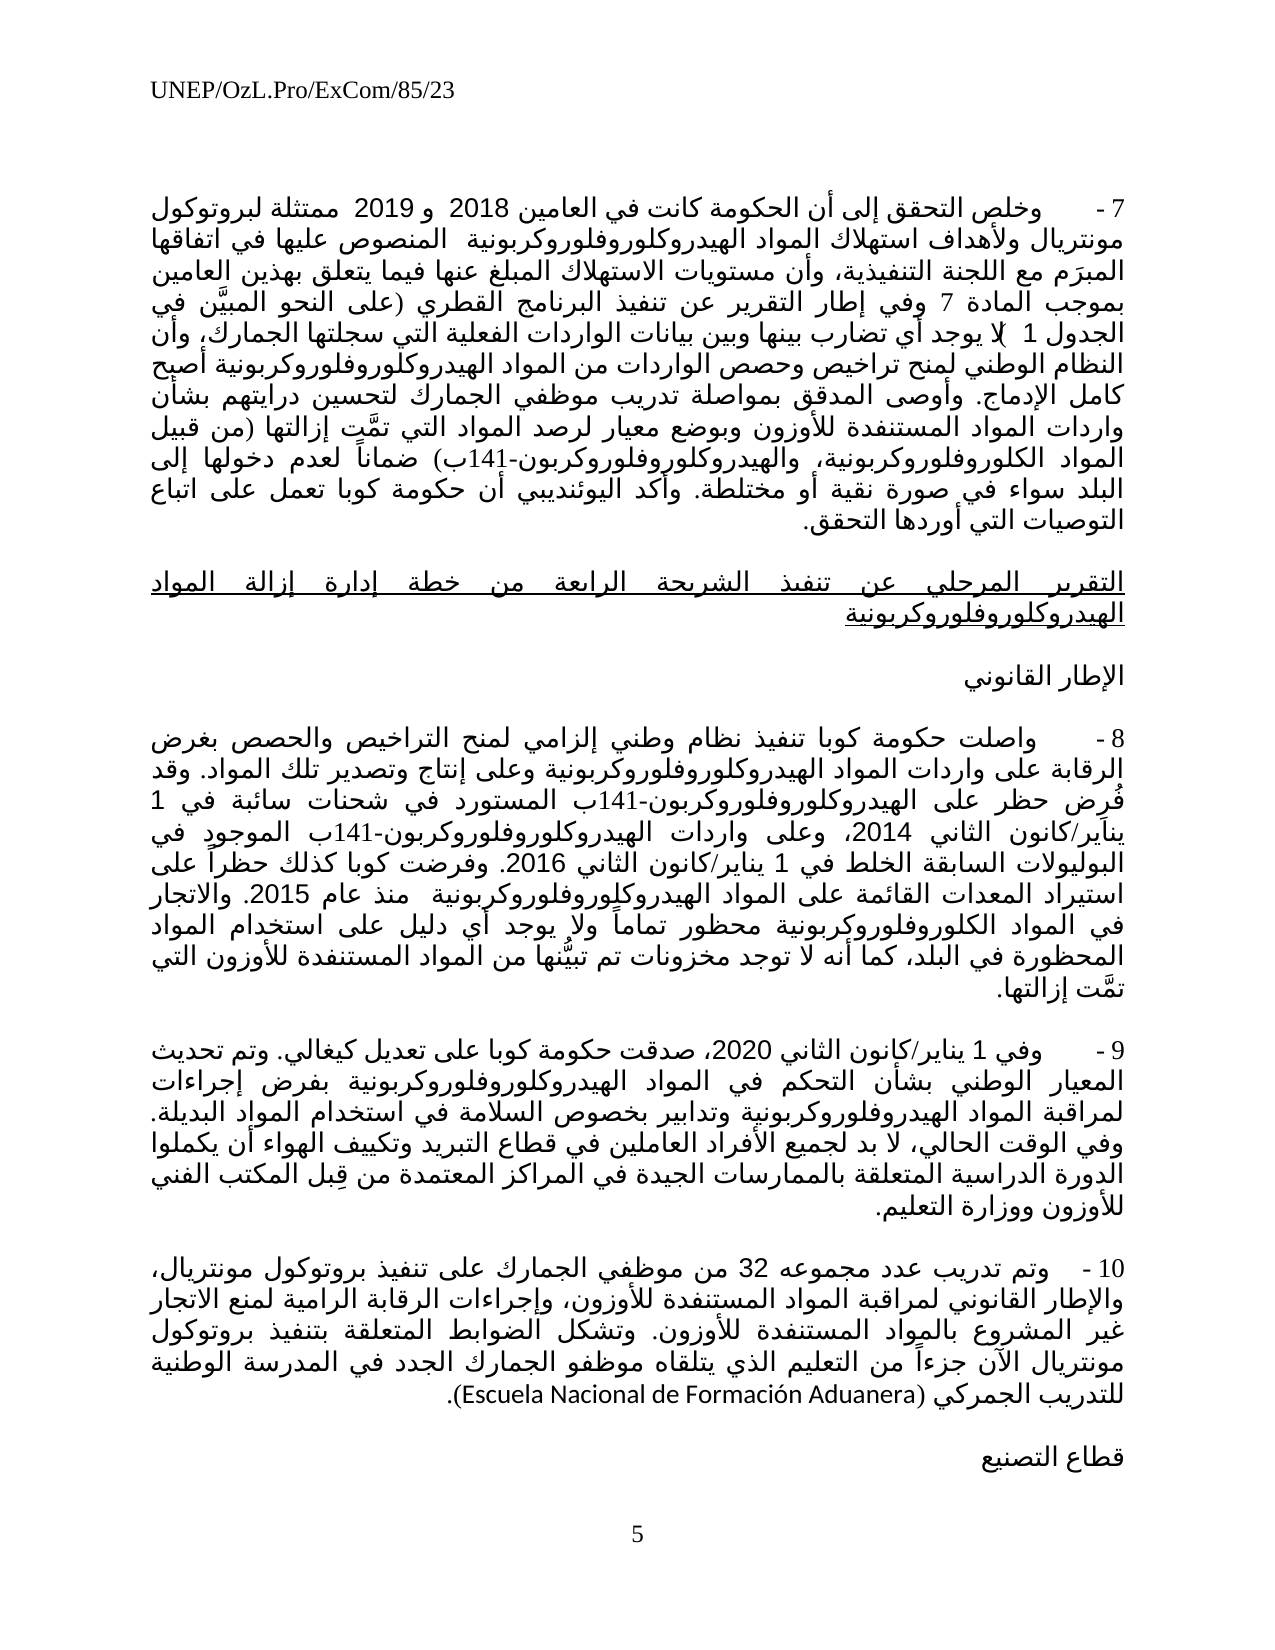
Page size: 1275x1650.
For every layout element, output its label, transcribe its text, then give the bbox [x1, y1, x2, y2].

text 10 - وتم تدريب عدد مجموعه 32 من موظفي الجمارك على تنفيذ بروتوكول مونتريال، والإطار القانوني لمراقبة المواد المستنفدة للأوزون، وإجراءات الرقابة الرامية لمنع الاتجار غير المشروع بالمواد المستنفدة للأوزون. وتشكل الضوابط المتعلقة بتنفيذ بروتوكول مونتريال الآن جزءاً من التعليم الذي يتلقاه موظفو الجمارك الجدد في المدرسة الوطنية للتدريب الجمركي (Escuela Nacional de Formación Aduanera). [150, 1252, 1125, 1410]
text التقرير المرحلي عن تنفيذ الشريحة الرابعة من خطة إدارة إزالة المواد الهيدروكلوروفلوروكربونية [150, 594, 1125, 629]
text 8 - واصلت حكومة كوبا تنفيذ نظام وطني إلزامي لمنح التراخيص والحصص بغرض الرقابة على واردات المواد الهيدروكلوروفلوروكربونية وعلى إنتاج وتصدير تلك المواد. وقد فُرِض حظر على الهيدروكلوروفلوروكربون-141ب المستورد في شحنات سائبة في 1 يناير/كانون الثاني 2014، وعلى واردات الهيدروكلوروفلوروكربون-141ب الموجود في البوليولات السابقة الخلط في 1 يناير/كانون الثاني 2016. وفرضت كوبا كذلك حظراً على استيراد المعدات القائمة على المواد الهيدروكلوروفلوروكربونية منذ عام 2015. والاتجار في المواد الكلوروفلوروكربونية محظور تماماً ولا يوجد أي دليل على استخدام المواد المحظورة في البلد، كما أنه لا توجد مخزونات تم تبيُّنها من المواد المستنفدة للأوزون التي تمَّت إزالتها. [150, 722, 1125, 1003]
text قطاع التصنيع [150, 1441, 1125, 1472]
text الإطار القانوني [150, 660, 1125, 691]
text 7 - وخلص التحقق إلى أن الحكومة كانت في العامين 2018 و 2019 ممتثلة لبروتوكول مونتريال ولأهداف استهلاك المواد الهيدروكلوروفلوروكربونية المنصوص عليها في اتفاقها المبرَم مع اللجنة التنفيذية، وأن مستويات الاستهلاك المبلغ عنها فيما يتعلق بهذين العامين بموجب المادة 7 وفي إطار التقرير عن تنفيذ البرنامج القطري (على النحو المبيَّن في الجدول 1) لا يوجد أي تضارب بينها وبين بيانات الواردات الفعلية التي سجلتها الجمارك، وأن النظام الوطني لمنح تراخيص وحصص الواردات من المواد الهيدروكلوروفلوروكربونية أصبح كامل الإدماج. وأوصى المدقق بمواصلة تدريب موظفي الجمارك لتحسين درايتهم بشأن واردات المواد المستنفدة للأوزون وبوضع معيار لرصد المواد التي تمَّت إزالتها (من قبيل المواد الكلوروفلوروكربونية، والهيدروكلوروفلوروكربون-141ب) ضماناً لعدم دخولها إلى البلد سواء في صورة نقية أو مختلطة. وأكد اليوئنديبي أن حكومة كوبا تعمل على اتباع التوصيات التي أوردها التحقق. [150, 192, 1125, 535]
text 9 - وفي 1 يناير/كانون الثاني 2020، صدقت حكومة كوبا على تعديل كيغالي. وتم تحديث المعيار الوطني بشأن التحكم في المواد الهيدروكلوروفلوروكربونية بفرض إجراءات لمراقبة المواد الهيدروفلوروكربونية وتدابير بخصوص السلامة في استخدام المواد البديلة. وفي الوقت الحالي، لا بد لجميع الأفراد العاملين في قطاع التبريد وتكييف الهواء أن يكملوا الدورة الدراسية المتعلقة بالممارسات الجيدة في المراكز المعتمدة من قِبل المكتب الفني للأوزون ووزارة التعليم. [150, 1034, 1125, 1221]
text التقرير المرحلي عن تنفيذ الشريحة الرابعة من خطة إدارة إزالة المواد الهيدروكلوروفلوروكربونية [150, 566, 1125, 593]
